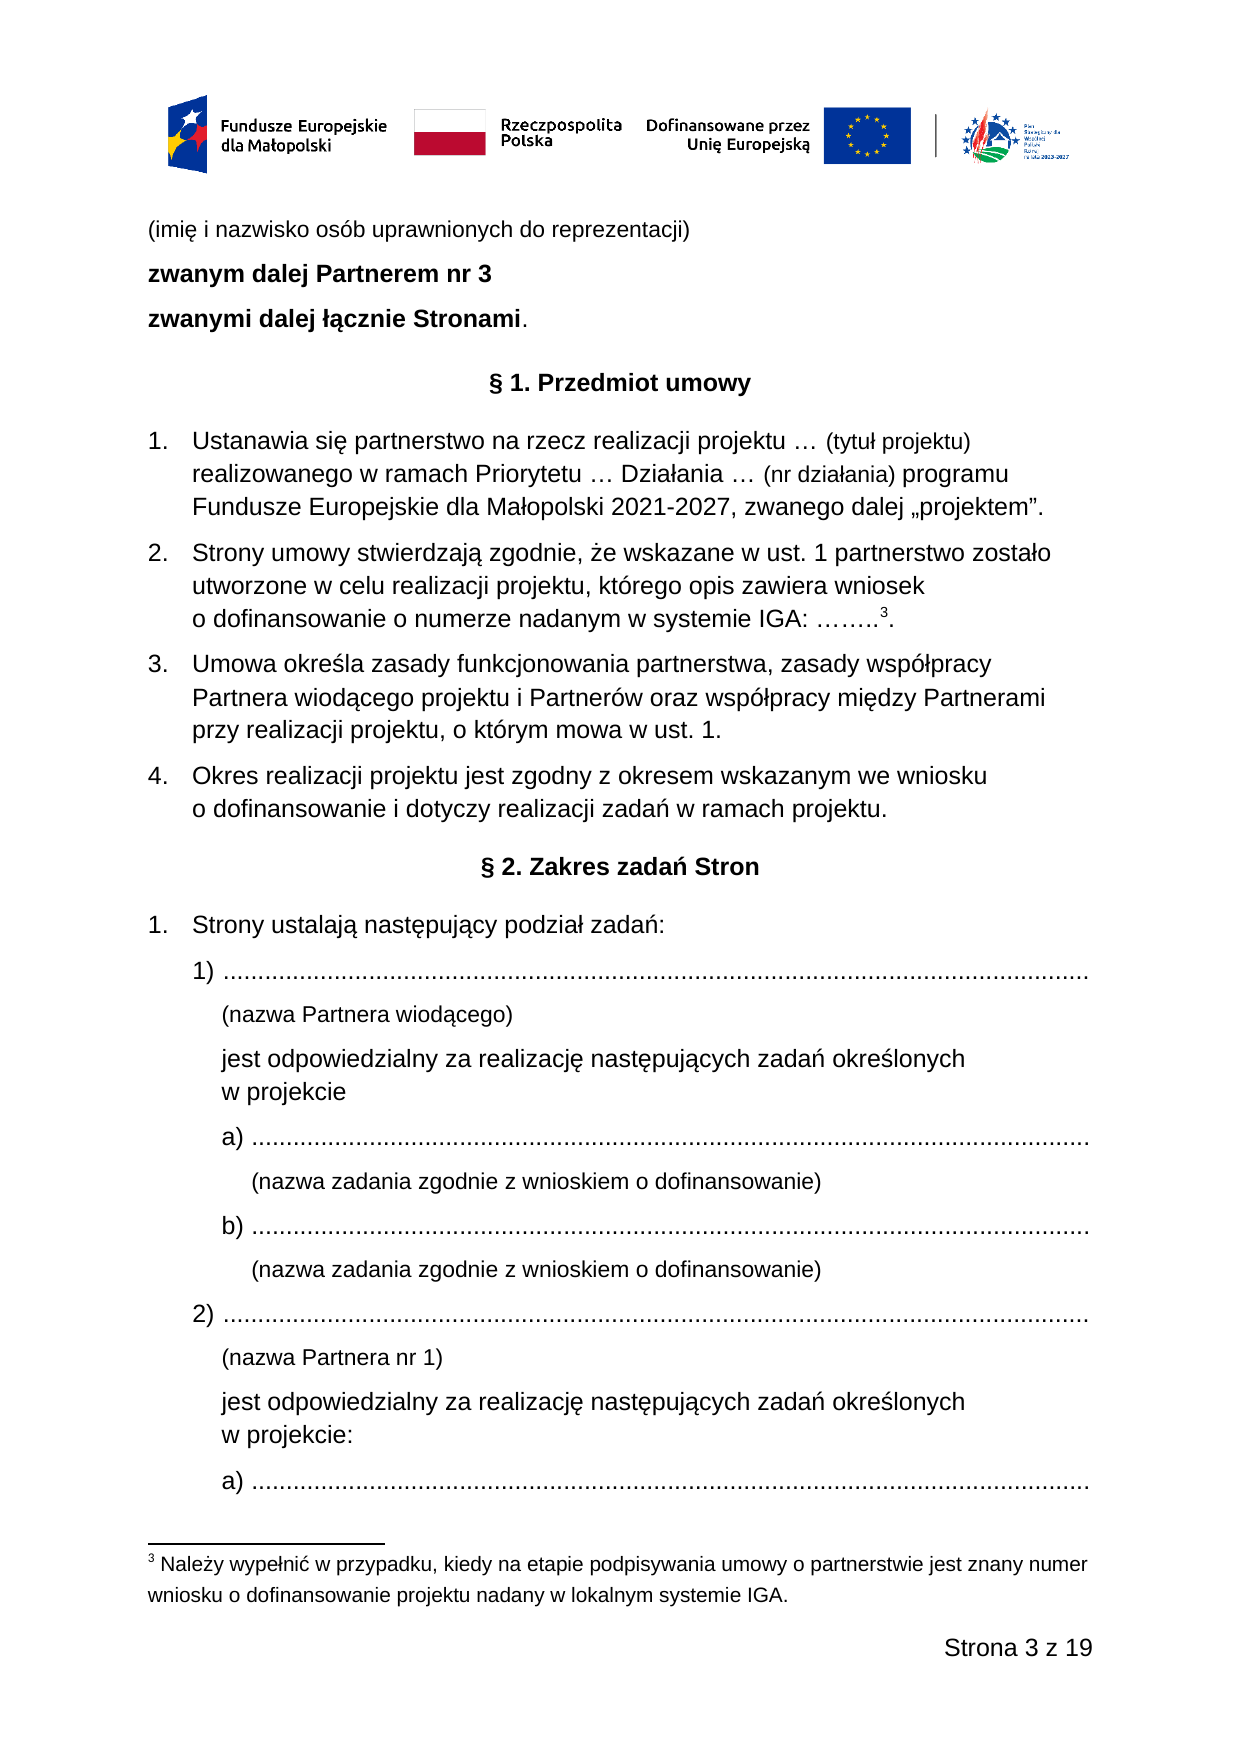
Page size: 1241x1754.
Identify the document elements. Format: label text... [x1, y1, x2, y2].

list ............................................................................................................................. [192, 1299, 1093, 1328]
list (nazwa zadania zgodnie z wnioskiem o dofinansowanie) [251, 1168, 1093, 1194]
text zwanym dalej Partnerem nr 3 [148, 258, 1093, 287]
text (nazwa Partnera nr 1) [221, 1344, 1093, 1371]
list ......................................................................................................................... [221, 1211, 1093, 1239]
subtitle § 1. Przedmiot umowy [148, 368, 1093, 397]
list Okres realizacji projektu jest zgodny z okresem wskazanym we wniosku o dofinansowanie i dotyczy realizacji zadań w ramach projektu. [148, 761, 1093, 823]
list ............................................................................................................................. [192, 956, 1093, 984]
text jest odpowiedzialny za realizację następujących zadań określonych w projekcie: [221, 1387, 1093, 1449]
list Ustanawia się partnerstwo na rzecz realizacji projektu … (tytuł projektu) realizowanego w ramach Priorytetu … Działania … (nr działania) programu Fundusze Europejskie dla Małopolski 2021-2027, zwanego dalej „projektem”. [148, 426, 1093, 521]
list Strony ustalają następujący podział zadań: [148, 910, 1093, 939]
text zwanymi dalej łącznie Stronami. [148, 304, 1093, 333]
picture [147, 73, 1093, 197]
text (nazwa Partnera wiodącego) [221, 1001, 1093, 1027]
text (nazwa zadania zgodnie z wnioskiem o dofinansowanie) [251, 1256, 1093, 1282]
list Strony umowy stwierdzają zgodnie, że wskazane w ust. 1 partnerstwo zostało utworzone w celu realizacji projektu, którego opis zawiera wniosek o dofinansowanie o numerze nadanym w systemie IGA: ……... [148, 538, 1093, 633]
text jest odpowiedzialny za realizację następujących zadań określonych w projekcie [221, 1044, 1093, 1106]
text (imię i nazwisko osób uprawnionych do reprezentacji) [148, 216, 1093, 242]
list ......................................................................................................................... [221, 1122, 1093, 1151]
subtitle § 2. Zakres zadań Stron [148, 852, 1093, 881]
list ......................................................................................................................... [221, 1466, 1093, 1494]
list Umowa określa zasady funkcjonowania partnerstwa, zasady współpracy Partnera wiodącego projektu i Partnerów oraz współpracy między Partnerami przy realizacji projektu, o którym mowa w ust. 1. [148, 649, 1093, 744]
